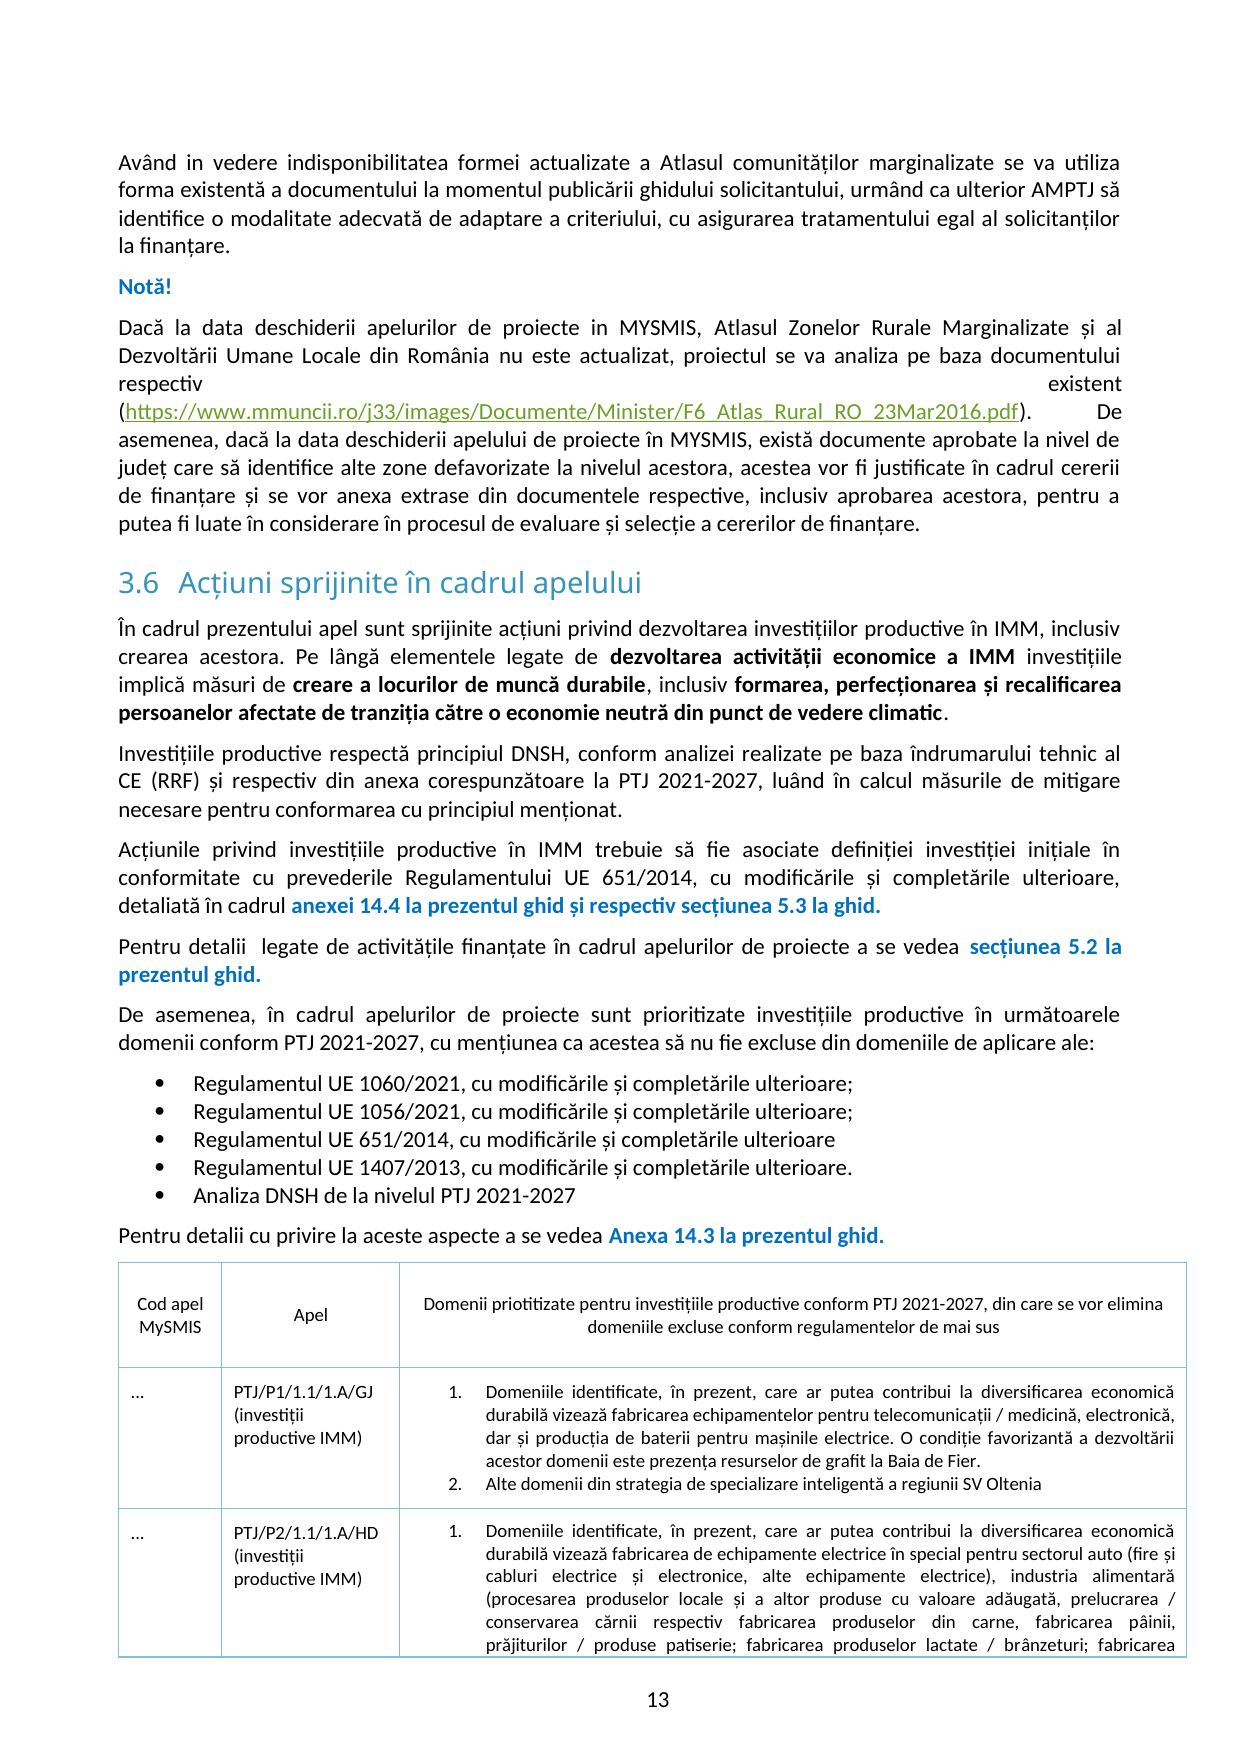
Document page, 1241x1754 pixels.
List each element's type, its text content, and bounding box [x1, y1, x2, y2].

list Regulamentul UE 651/2014, cu modificările și completările ulterioare [156, 1125, 1122, 1153]
table_cell ... [119, 1509, 221, 1656]
text Investițiile productive respectă principiul DNSH, conform analizei realizate pe baza îndrumarului tehnic al CE (RRF) și respectiv din anexa corespunzătoare la PTJ 2021-2027, luând în calcul măsurile de mitigare necesare pentru conformarea cu principiul menționat. [118, 739, 1122, 823]
text Notă! [118, 272, 1122, 300]
text Acțiunile privind investițiile productive în IMM trebuie să fie asociate definiției investiției inițiale în conformitate cu prevederile Regulamentului UE 651/2014, cu modificările și completările ulterioare, detaliată în cadrul anexei 14.4 la prezentul ghid și respectiv secțiunea 5.3 la ghid. [118, 835, 1122, 919]
text Pentru detalii legate de activitățile finanțate în cadrul apelurilor de proiecte a se vedea secțiunea 5.2 la prezentul ghid. [118, 932, 1122, 988]
table_cell PTJ/P1/1.1/1.A/GJ (investiții productive IMM) [222, 1368, 399, 1507]
table_header Apel [222, 1263, 399, 1367]
list Regulamentul UE 1407/2013, cu modificările și completările ulterioare. [156, 1153, 1122, 1181]
text Pentru detalii cu privire la aceste aspecte a se vedea Anexa 14.3 la prezentul ghid. [118, 1221, 1122, 1249]
text Dacă la data deschiderii apelurilor de proiecte in MYSMIS, Atlasul Zonelor Rurale Marginalizate şi al Dezvoltării Umane Locale din România nu este actualizat, proiectul se va analiza pe baza documentului respectiv existent (https://www.mmuncii.ro/j33/images/Documente/Minister/F6_Atlas_Rural_RO_23Mar2016.pdf). De asemenea, dacă la data deschiderii apelului de proiecte în MYSMIS, există documente aprobate la nivel de județ care să identifice alte zone defavorizate la nivelul acestora, acestea vor fi justificate în cadrul cererii de finanțare și se vor anexa extrase din documentele respective, inclusiv aprobarea acestora, pentru a putea fi luate în considerare în procesul de evaluare și selecție a cererilor de finanțare. [118, 313, 1122, 537]
table_cell Domeniile identificate, în prezent, care ar putea contribui la diversificarea economică durabilă vizează fabricarea echipamentelor pentru telecomunicaţii / medicină, electronică, dar și producția de baterii pentru mașinile electrice. O condiție favorizantă a dezvoltării acestor domenii este prezența resurselor de grafit la Baia de Fier. Alte domenii din strategia de specializare inteligentă a regiunii SV Oltenia [400, 1368, 1186, 1507]
list Analiza DNSH de la nivelul PTJ 2021-2027 [156, 1181, 1122, 1209]
text De asemenea, în cadrul apelurilor de proiecte sunt prioritizate investițiile productive în următoarele domenii conform PTJ 2021-2027, cu mențiunea ca acestea să nu fie excluse din domeniile de aplicare ale: [118, 1000, 1122, 1056]
table_header Domenii priotitizate pentru investițiile productive conform PTJ 2021-2027, din care se vor elimina domeniile excluse conform regulamentelor de mai sus [400, 1263, 1186, 1367]
text În cadrul prezentului apel sunt sprijinite acțiuni privind dezvoltarea investițiilor productive în IMM, inclusiv crearea acestora. Pe lângă elementele legate de dezvoltarea activității economice a IMM investițiile implică măsuri de creare a locurilor de muncă durabile, inclusiv formarea, perfecționarea și recalificarea persoanelor afectate de tranziția către o economie neutră din punct de vedere climatic. [118, 614, 1122, 726]
text Având in vedere indisponibilitatea formei actualizate a Atlasul comunităților marginalizate se va utiliza forma existentă a documentului la momentul publicării ghidului solicitantului, urmând ca ulterior AMPTJ să identifice o modalitate adecvată de adaptare a criteriului, cu asigurarea tratamentului egal al solicitanților la finanțare. [118, 148, 1122, 260]
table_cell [222, 1509, 399, 1656]
list Regulamentul UE 1060/2021, cu modificările și completările ulterioare; [156, 1069, 1122, 1097]
subtitle Acțiuni sprijinite în cadrul apelului [118, 562, 1122, 602]
list Regulamentul UE 1056/2021, cu modificările și completările ulterioare; [156, 1097, 1122, 1125]
table_header Cod apel MySMIS [119, 1263, 221, 1367]
table_cell ... [119, 1368, 221, 1507]
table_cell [400, 1509, 1186, 1656]
